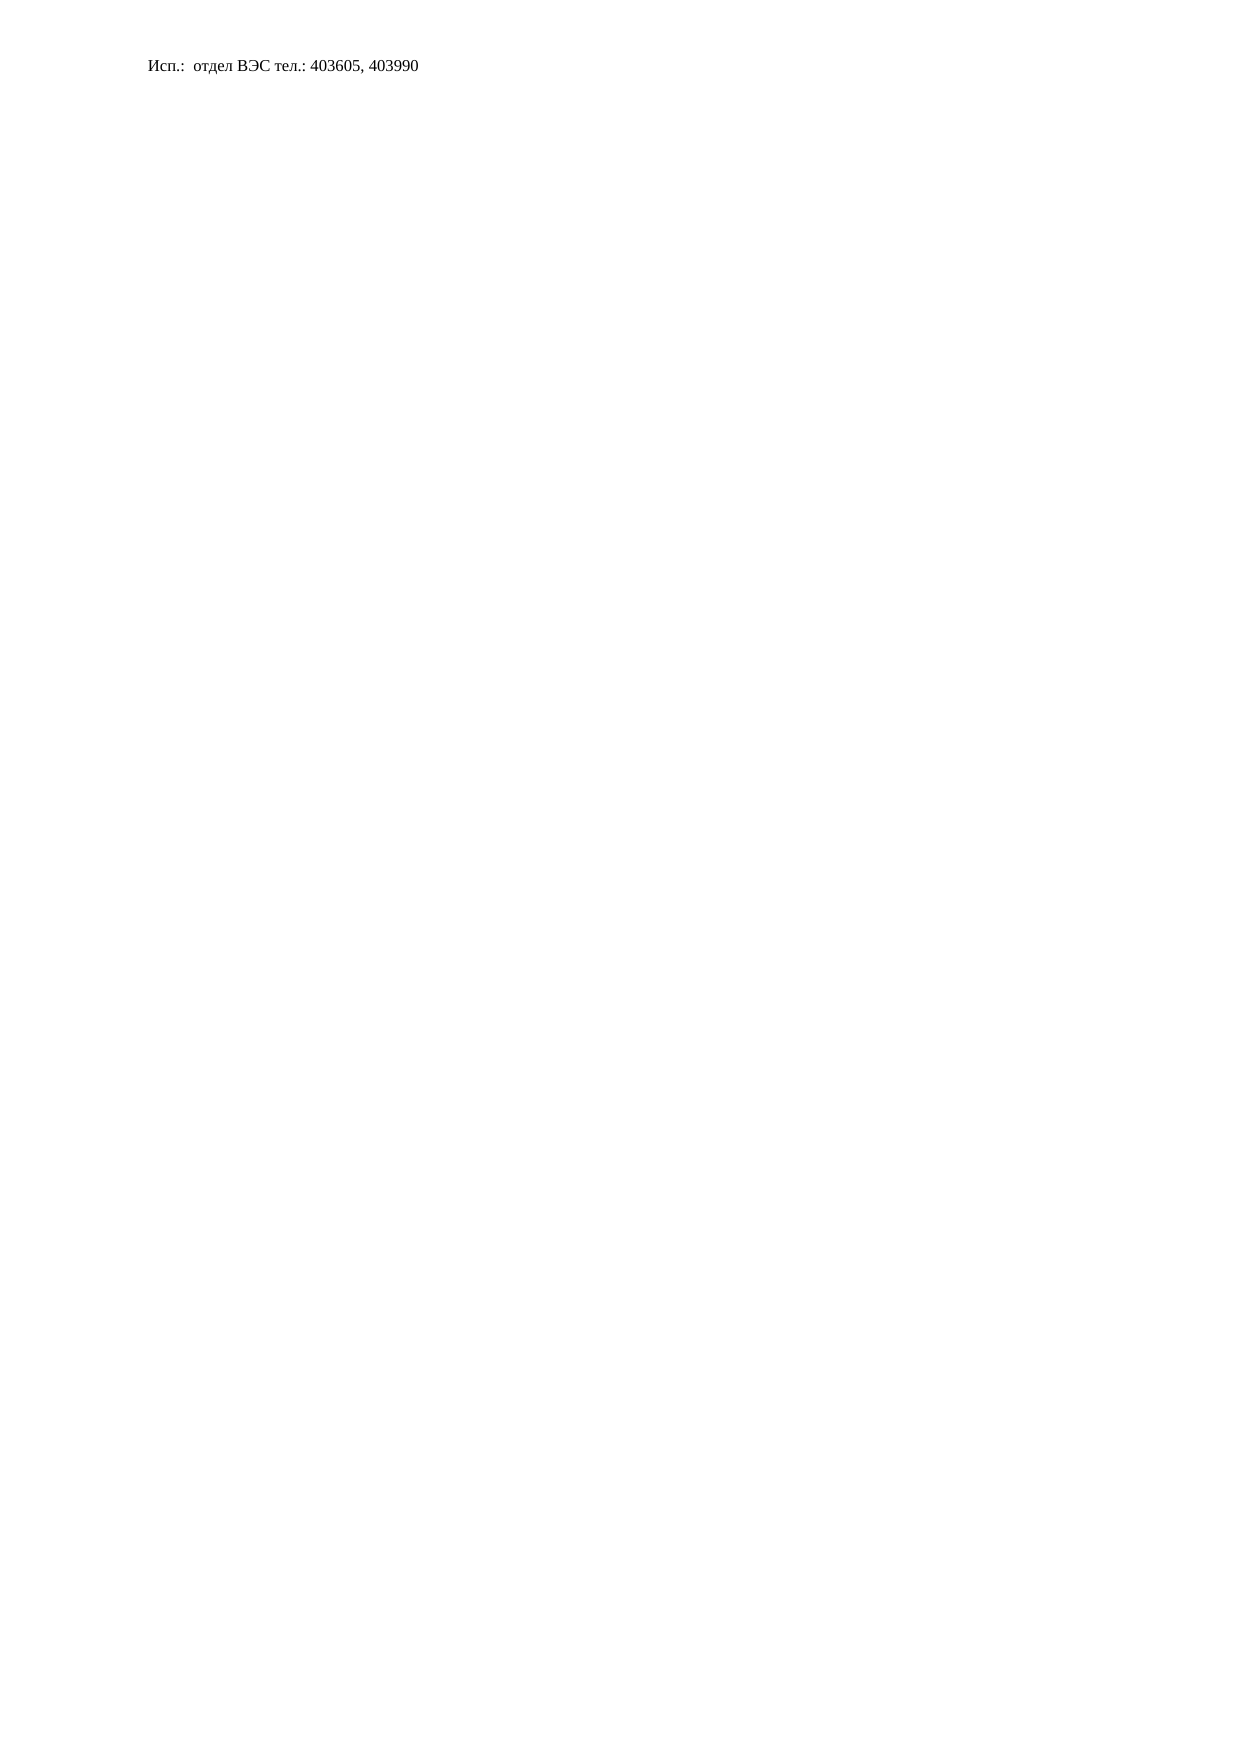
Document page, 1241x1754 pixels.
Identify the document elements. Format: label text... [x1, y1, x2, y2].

text Исп.: отдел ВЭС тел.: 403605, 403990 [148, 56, 1152, 75]
